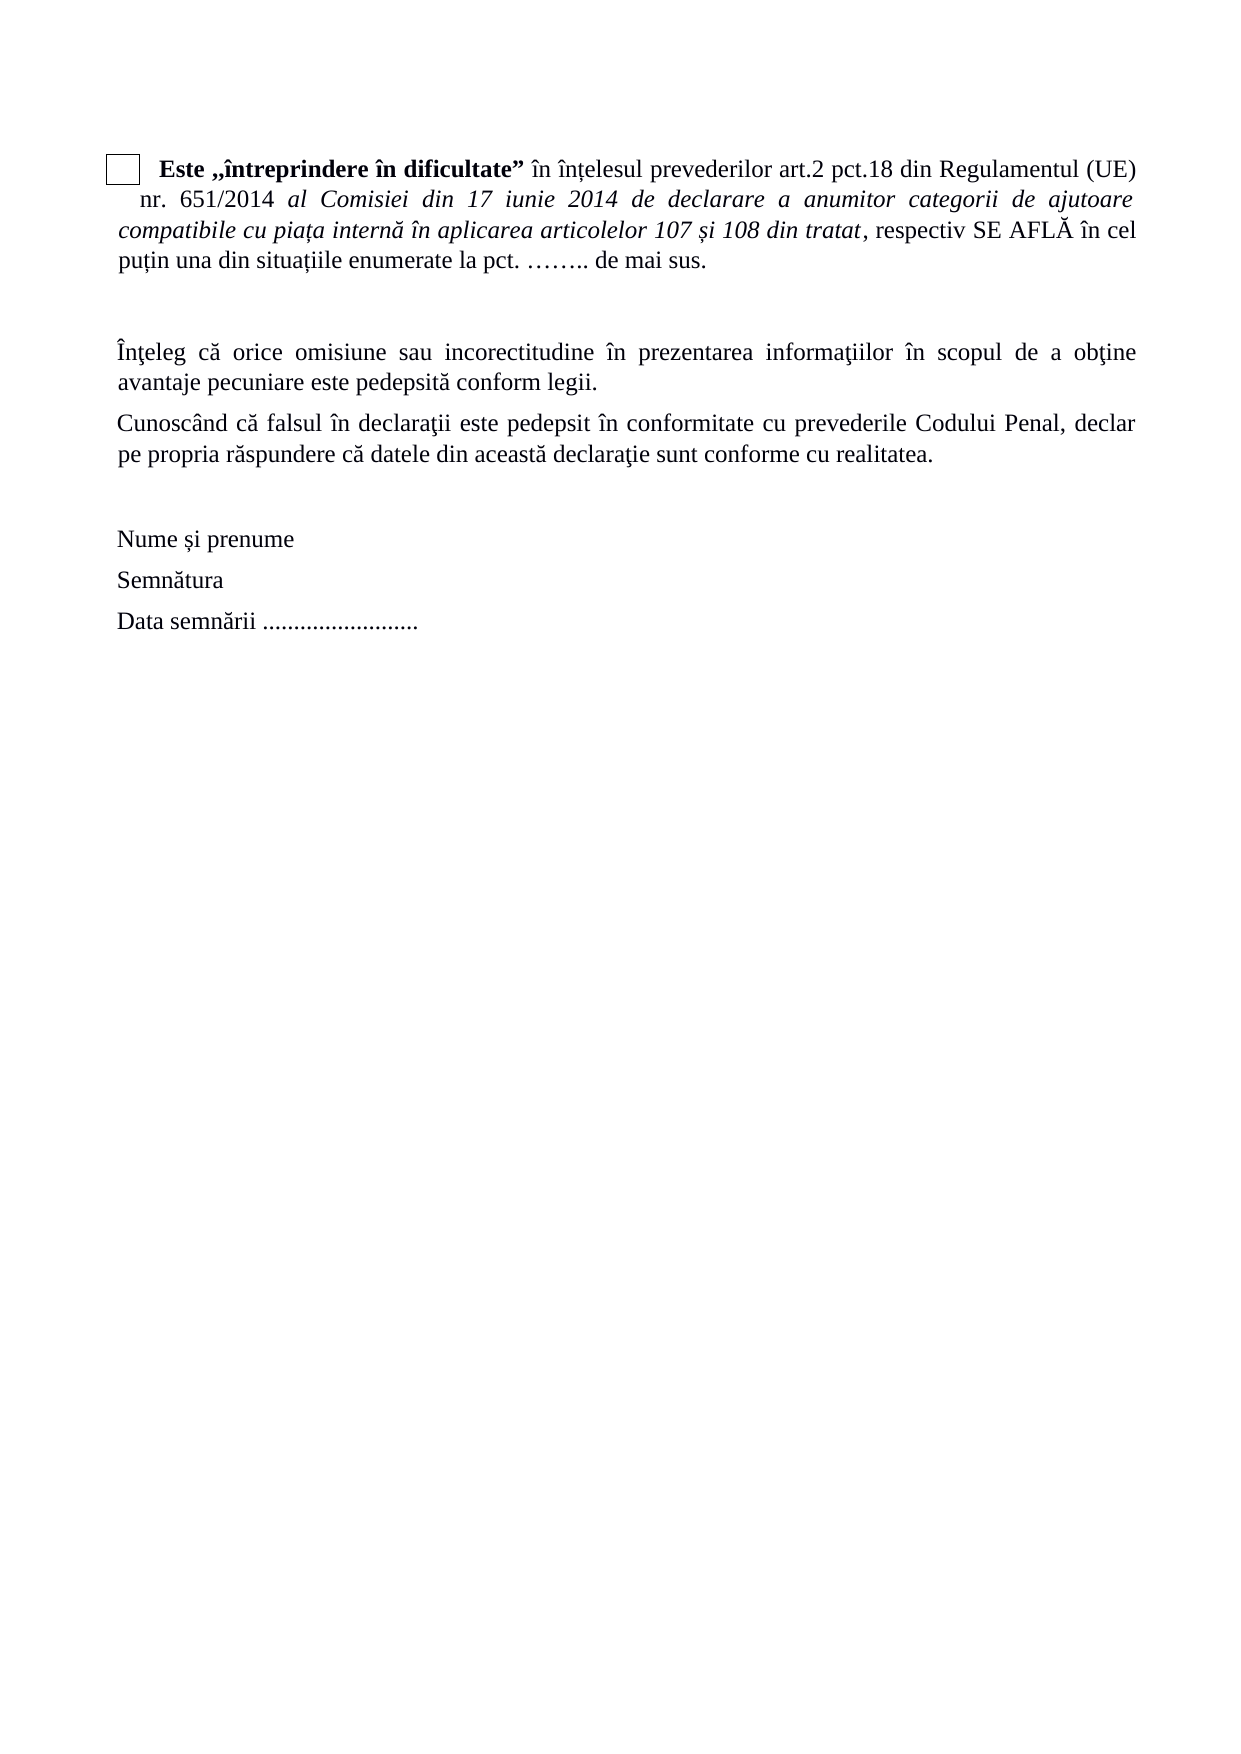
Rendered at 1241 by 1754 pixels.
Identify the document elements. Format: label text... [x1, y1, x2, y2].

table_header [107, 155, 139, 184]
text Data semnării ......................... [117, 606, 1137, 635]
text Nume și prenume [117, 524, 1137, 553]
text Este ,,întreprindere în dificultate” în înțelesul prevederilor art.2 pct.18 din Regulamentul (UE) nr. 651/2014 al Comisiei din 17 iunie 2014 de declarare a anumitor categorii de ajutoare compatibile cu piața internă în aplicarea articolelor 107 și 108 din tratat, respectiv SE AFLĂ în cel puțin una din situațiile enumerate la pct. …….. de mai sus. [118, 154, 1137, 274]
text Cunoscând că falsul în declaraţii este pedepsit în conformitate cu prevederile Codului Penal, declar pe propria răspundere că datele din această declaraţie sunt conforme cu realitatea. [117, 408, 1137, 467]
text Înţeleg că orice omisiune sau incorectitudine în prezentarea informaţiilor în scopul de a obţine avantaje pecuniare este pedepsită conform legii. [117, 337, 1137, 396]
text Semnătura [117, 565, 1137, 594]
